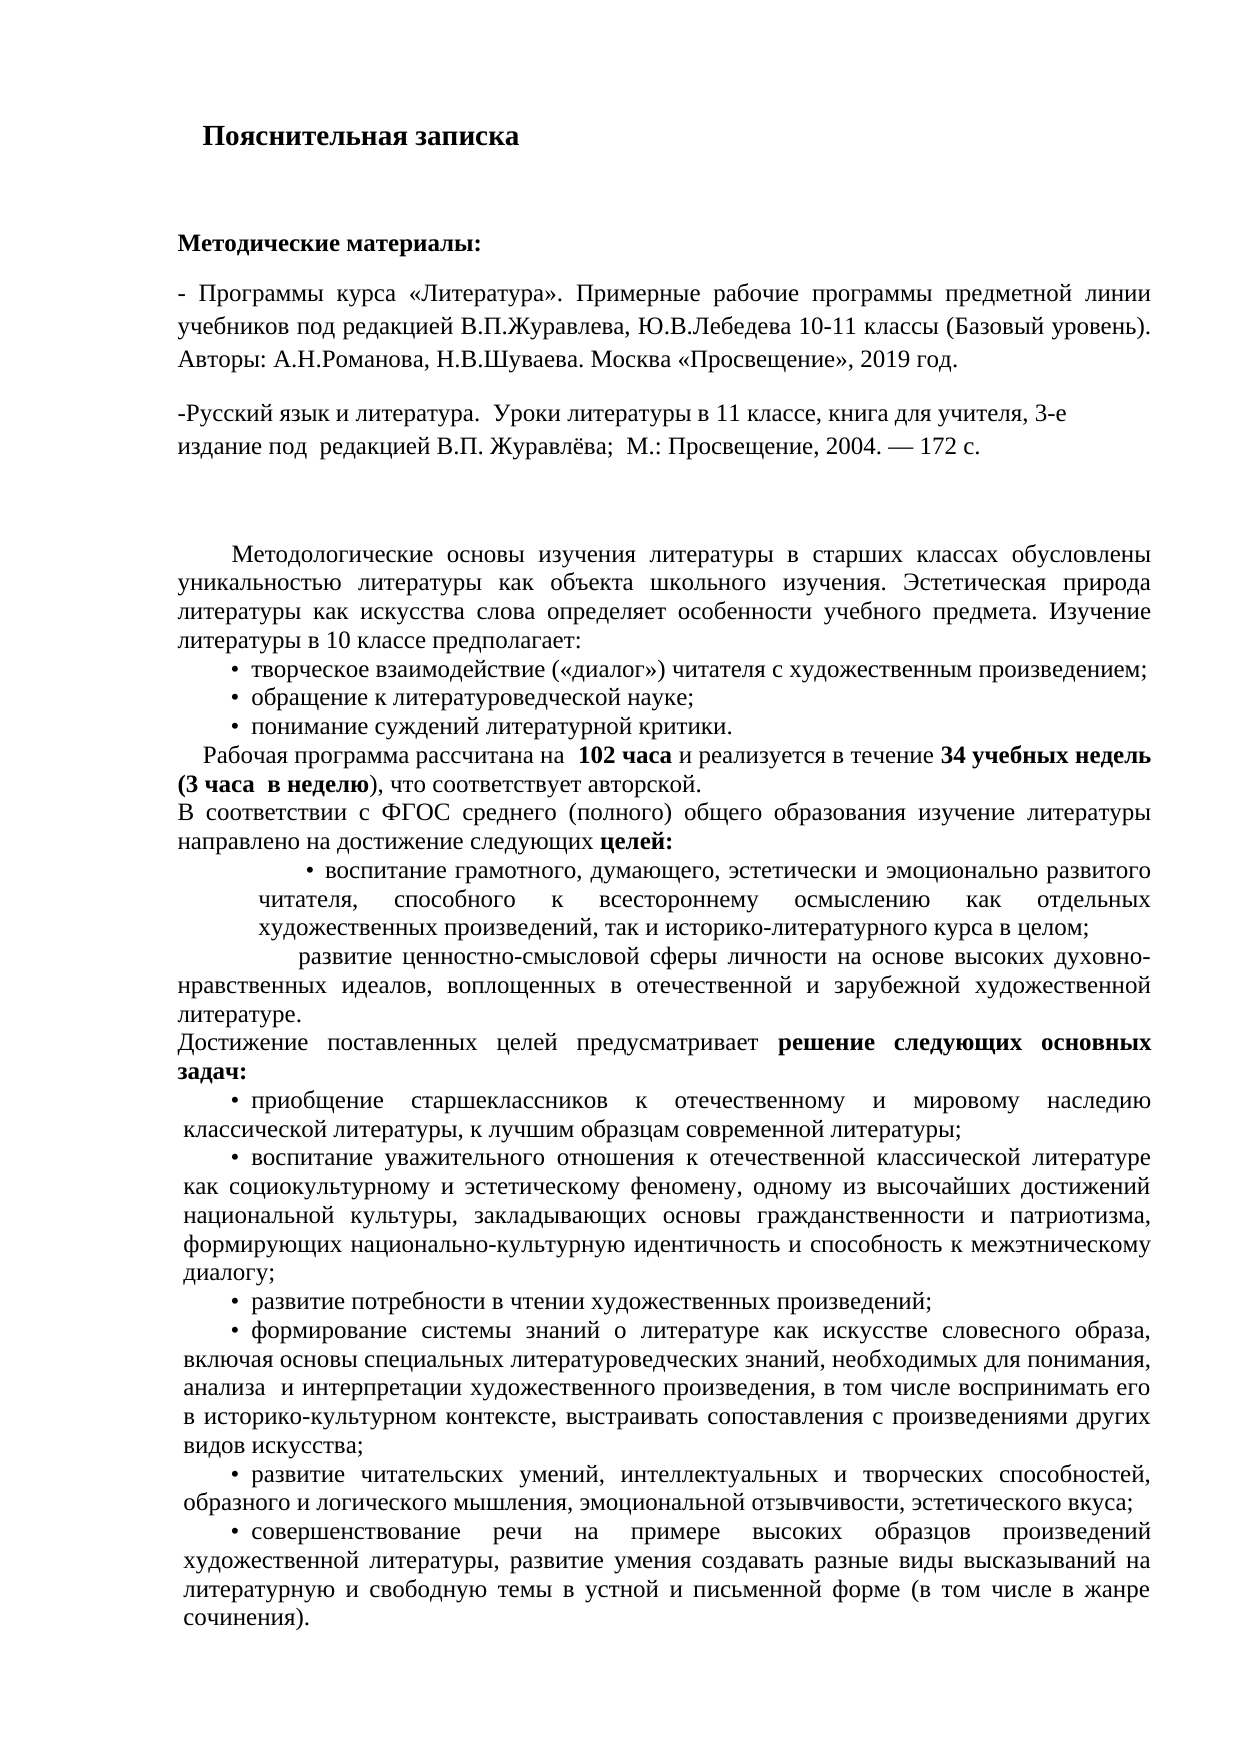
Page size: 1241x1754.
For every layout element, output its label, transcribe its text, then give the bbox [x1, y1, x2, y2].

text В соответствии с ФГОС среднего (полного) общего образования изучение литературы направлено на достижение следующих целей: [177, 797, 1152, 855]
list формирование системы знаний о литературе как искусстве словесного образа, включая основы специальных литературоведческих знаний, необходимых для понимания, анализа и интерпретации художественного произведения, в том числе воспринимать его в историко-культурном контексте, выстраивать сопоставления с произведениями других видов искусства; [183, 1315, 1152, 1459]
text развитие ценностно-смысловой сферы личности на основе высоких духовно-нравственных идеалов, воплощенных в отечественной и зарубежной художественной литературе. [177, 941, 1152, 1027]
list развитие читательских умений, интеллектуальных и творческих способностей, образного и логического мышления, эмоциональной отзывчивости, эстетического вкуса; [183, 1459, 1152, 1516]
list обращение к литературоведческой науке; [183, 682, 1152, 711]
text Пояснительная записка [177, 118, 1152, 152]
list творческое взаимодействие («диалог») читателя с художественным произведением; [183, 654, 1152, 682]
text Методологические основы изучения литературы в старших классах обусловлены уникальностью литературы как объекта школьного изучения. Эстетическая природа литературы как искусства слова определяет особенности учебного предмета. Изучение литературы в 10 классе предполагает: [177, 539, 1152, 654]
list понимание суждений литературной критики. [183, 711, 1152, 740]
list воспитание уважительного отношения к отечественной классической литературе как социокультурному и эстетическому феномену, одному из высочайших достижений национальной культуры, закладывающих основы гражданственности и патриотизма, формирующих национально-культурную идентичность и способность к межэтническому диалогу; [183, 1142, 1152, 1286]
text Методические материалы: [121, 228, 1141, 257]
text Достижение поставленных целей предусматривает решение следующих основных задач: [177, 1027, 1152, 1085]
text Рабочая программа рассчитана на 102 часа и реализуется в течение 34 учебных недель (3 часа в неделю), что соответствует авторской. [177, 740, 1152, 797]
text - Программы курса «Литература». Примерные рабочие программы предметной линии учебников под редакцией В.П.Журавлева, Ю.В.Лебедева 10-11 классы (Базовый уровень). Авторы: А.Н.Романова, Н.В.Шуваева. Москва «Просвещение», 2019 год. [177, 278, 1152, 373]
list совершенствование речи на примере высоких образцов произведений художественной литературы, развитие умения создавать разные виды высказываний на литературную и свободную темы в устной и письменной форме (в том числе в жанре сочинения). [183, 1516, 1152, 1631]
text -Русский язык и литература. Уроки литературы в 11 классе, книга для учителя, 3-е издание под редакцией В.П. Журавлёва; М.: Просвещение, 2004. — 172 с. [177, 398, 1152, 460]
list развитие потребности в чтении художественных произведений; [183, 1286, 1152, 1315]
list приобщение старшеклассников к отечественному и мировому наследию классической литературы, к лучшим образцам современной литературы; [183, 1085, 1152, 1142]
list воспитание грамотного, думающего, эстетически и эмоционально развитого читателя, способного к всестороннему осмыслению как отдельных художественных произведений, так и историко-литературного курса в целом; [258, 855, 1152, 941]
